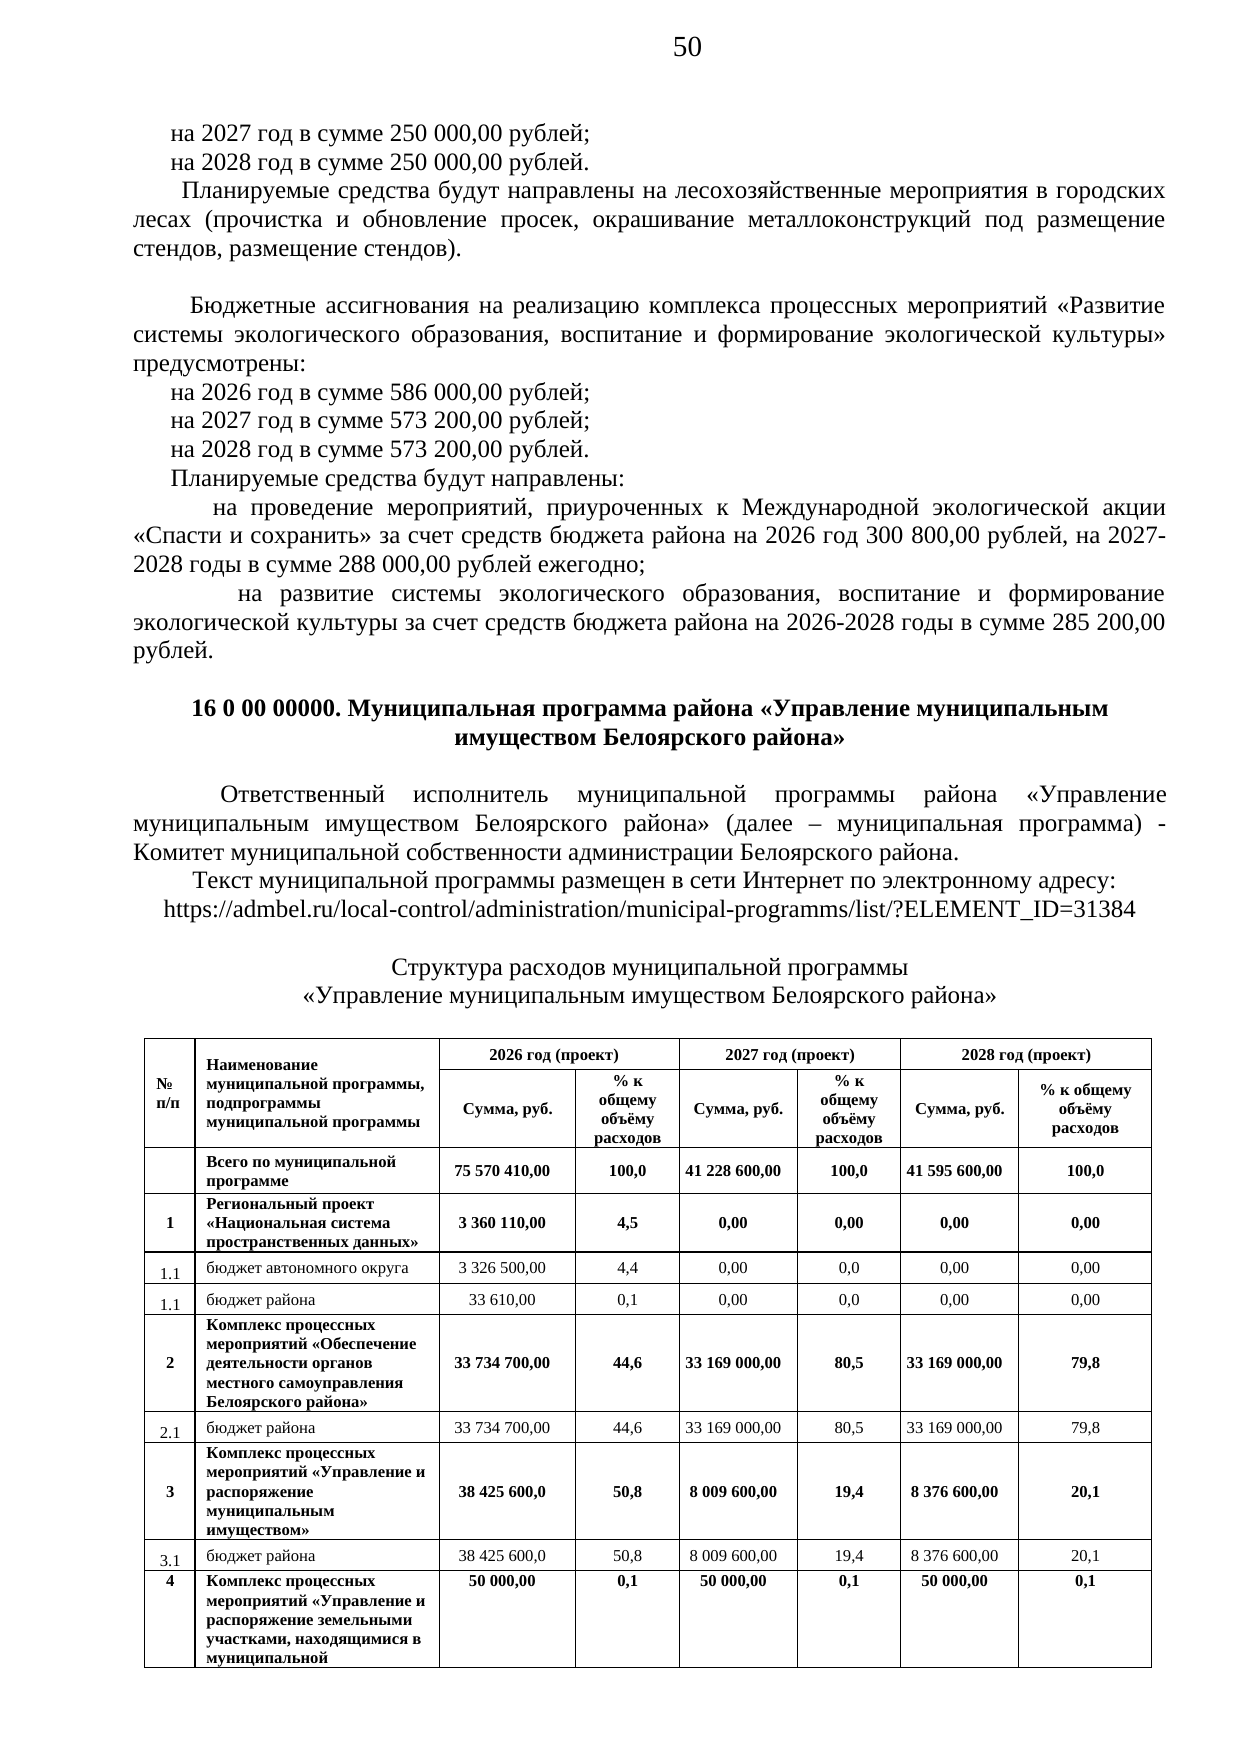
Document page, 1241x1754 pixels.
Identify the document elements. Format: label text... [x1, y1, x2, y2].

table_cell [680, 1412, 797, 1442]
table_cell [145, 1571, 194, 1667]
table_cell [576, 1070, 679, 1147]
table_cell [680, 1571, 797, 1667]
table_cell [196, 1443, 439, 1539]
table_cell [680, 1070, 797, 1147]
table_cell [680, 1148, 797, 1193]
text на проведение мероприятий, приуроченных к Международной экологической акции «Спасти и сохранить» за счет средств бюджета района на 2026 год 300 800,00 рублей, на 2027-2028 годы в сумме 288 000,00 рублей ежегодно; [133, 492, 1167, 578]
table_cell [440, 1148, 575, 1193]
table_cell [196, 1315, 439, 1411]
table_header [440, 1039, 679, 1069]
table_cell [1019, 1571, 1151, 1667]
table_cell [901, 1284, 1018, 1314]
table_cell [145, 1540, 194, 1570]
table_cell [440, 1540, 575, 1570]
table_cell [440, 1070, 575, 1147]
text на 2028 год в сумме 250 000,00 рублей. [133, 147, 1167, 176]
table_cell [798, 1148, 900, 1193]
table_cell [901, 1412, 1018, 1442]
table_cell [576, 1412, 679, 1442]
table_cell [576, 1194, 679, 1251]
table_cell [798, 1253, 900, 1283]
text Планируемые средства будут направлены: [133, 463, 1167, 492]
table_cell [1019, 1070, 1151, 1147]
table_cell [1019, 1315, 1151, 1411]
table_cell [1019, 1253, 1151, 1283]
text 16 0 00 00000. Муниципальная программа района «Управление муниципальным имуществом Белоярского района» [133, 693, 1167, 751]
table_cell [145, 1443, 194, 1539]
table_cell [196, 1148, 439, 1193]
text Бюджетные ассигнования на реализацию комплекса процессных мероприятий «Развитие системы экологического образования, воспитание и формирование экологической культуры» предусмотрены: [133, 291, 1167, 377]
text Планируемые средства будут направлены на лесохозяйственные мероприятия в городских лесах (прочистка и обновление просек, окрашивание металлоконструкций под размещение стендов, размещение стендов). [133, 176, 1167, 262]
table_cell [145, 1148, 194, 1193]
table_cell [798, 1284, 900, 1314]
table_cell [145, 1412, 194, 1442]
text на 2027 год в сумме 573 200,00 рублей; [133, 406, 1167, 434]
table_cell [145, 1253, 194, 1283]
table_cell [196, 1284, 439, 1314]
text Ответственный исполнитель муниципальной программы района «Управление муниципальным имуществом Белоярского района» (далее – муниципальная программа) - Комитет муниципальной собственности администрации Белоярского района. [133, 779, 1167, 866]
text на 2026 год в сумме 586 000,00 рублей; [133, 377, 1167, 406]
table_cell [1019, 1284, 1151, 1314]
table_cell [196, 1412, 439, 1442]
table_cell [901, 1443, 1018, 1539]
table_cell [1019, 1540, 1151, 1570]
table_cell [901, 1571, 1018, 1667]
text Структура расходов муниципальной программы [133, 952, 1167, 981]
text на 2028 год в сумме 573 200,00 рублей. [133, 434, 1167, 463]
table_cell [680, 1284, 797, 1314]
text на 2027 год в сумме 250 000,00 рублей; [133, 118, 1167, 147]
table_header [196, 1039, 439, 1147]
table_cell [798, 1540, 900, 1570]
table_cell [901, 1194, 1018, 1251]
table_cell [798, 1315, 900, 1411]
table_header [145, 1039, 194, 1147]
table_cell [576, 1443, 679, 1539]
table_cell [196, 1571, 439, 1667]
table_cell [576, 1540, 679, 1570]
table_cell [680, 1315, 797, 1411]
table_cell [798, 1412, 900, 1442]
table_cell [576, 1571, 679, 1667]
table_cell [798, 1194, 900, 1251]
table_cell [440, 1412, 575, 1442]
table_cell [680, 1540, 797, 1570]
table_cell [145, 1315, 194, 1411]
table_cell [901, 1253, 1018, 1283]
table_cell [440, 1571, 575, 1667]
text https://admbel.ru/local-control/administration/municipal-programms/list/?ELEMENT_ID=31384 [133, 894, 1167, 923]
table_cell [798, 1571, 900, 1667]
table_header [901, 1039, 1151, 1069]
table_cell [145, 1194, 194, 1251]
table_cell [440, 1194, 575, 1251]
text «Управление муниципальным имуществом Белоярского района» [133, 981, 1167, 1009]
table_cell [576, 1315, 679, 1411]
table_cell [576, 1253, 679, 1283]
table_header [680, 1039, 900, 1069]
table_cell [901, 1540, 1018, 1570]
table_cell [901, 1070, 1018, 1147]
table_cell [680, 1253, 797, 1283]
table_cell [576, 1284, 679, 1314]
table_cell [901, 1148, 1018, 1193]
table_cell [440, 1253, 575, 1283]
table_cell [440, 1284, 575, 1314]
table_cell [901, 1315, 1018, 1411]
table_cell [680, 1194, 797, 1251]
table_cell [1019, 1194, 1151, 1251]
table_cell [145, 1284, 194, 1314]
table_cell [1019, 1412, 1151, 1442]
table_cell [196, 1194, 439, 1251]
text на развитие системы экологического образования, воспитание и формирование экологической культуры за счет средств бюджета района на 2026-2028 годы в сумме 285 200,00 рублей. [133, 578, 1167, 664]
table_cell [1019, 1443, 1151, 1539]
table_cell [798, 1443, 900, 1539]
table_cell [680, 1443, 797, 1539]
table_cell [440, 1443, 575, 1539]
text Текст муниципальной программы размещен в сети Интернет по электронному адресу: [133, 866, 1167, 894]
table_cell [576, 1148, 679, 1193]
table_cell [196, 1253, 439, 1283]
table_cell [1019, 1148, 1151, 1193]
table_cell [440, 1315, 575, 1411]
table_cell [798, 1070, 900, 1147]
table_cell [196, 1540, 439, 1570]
